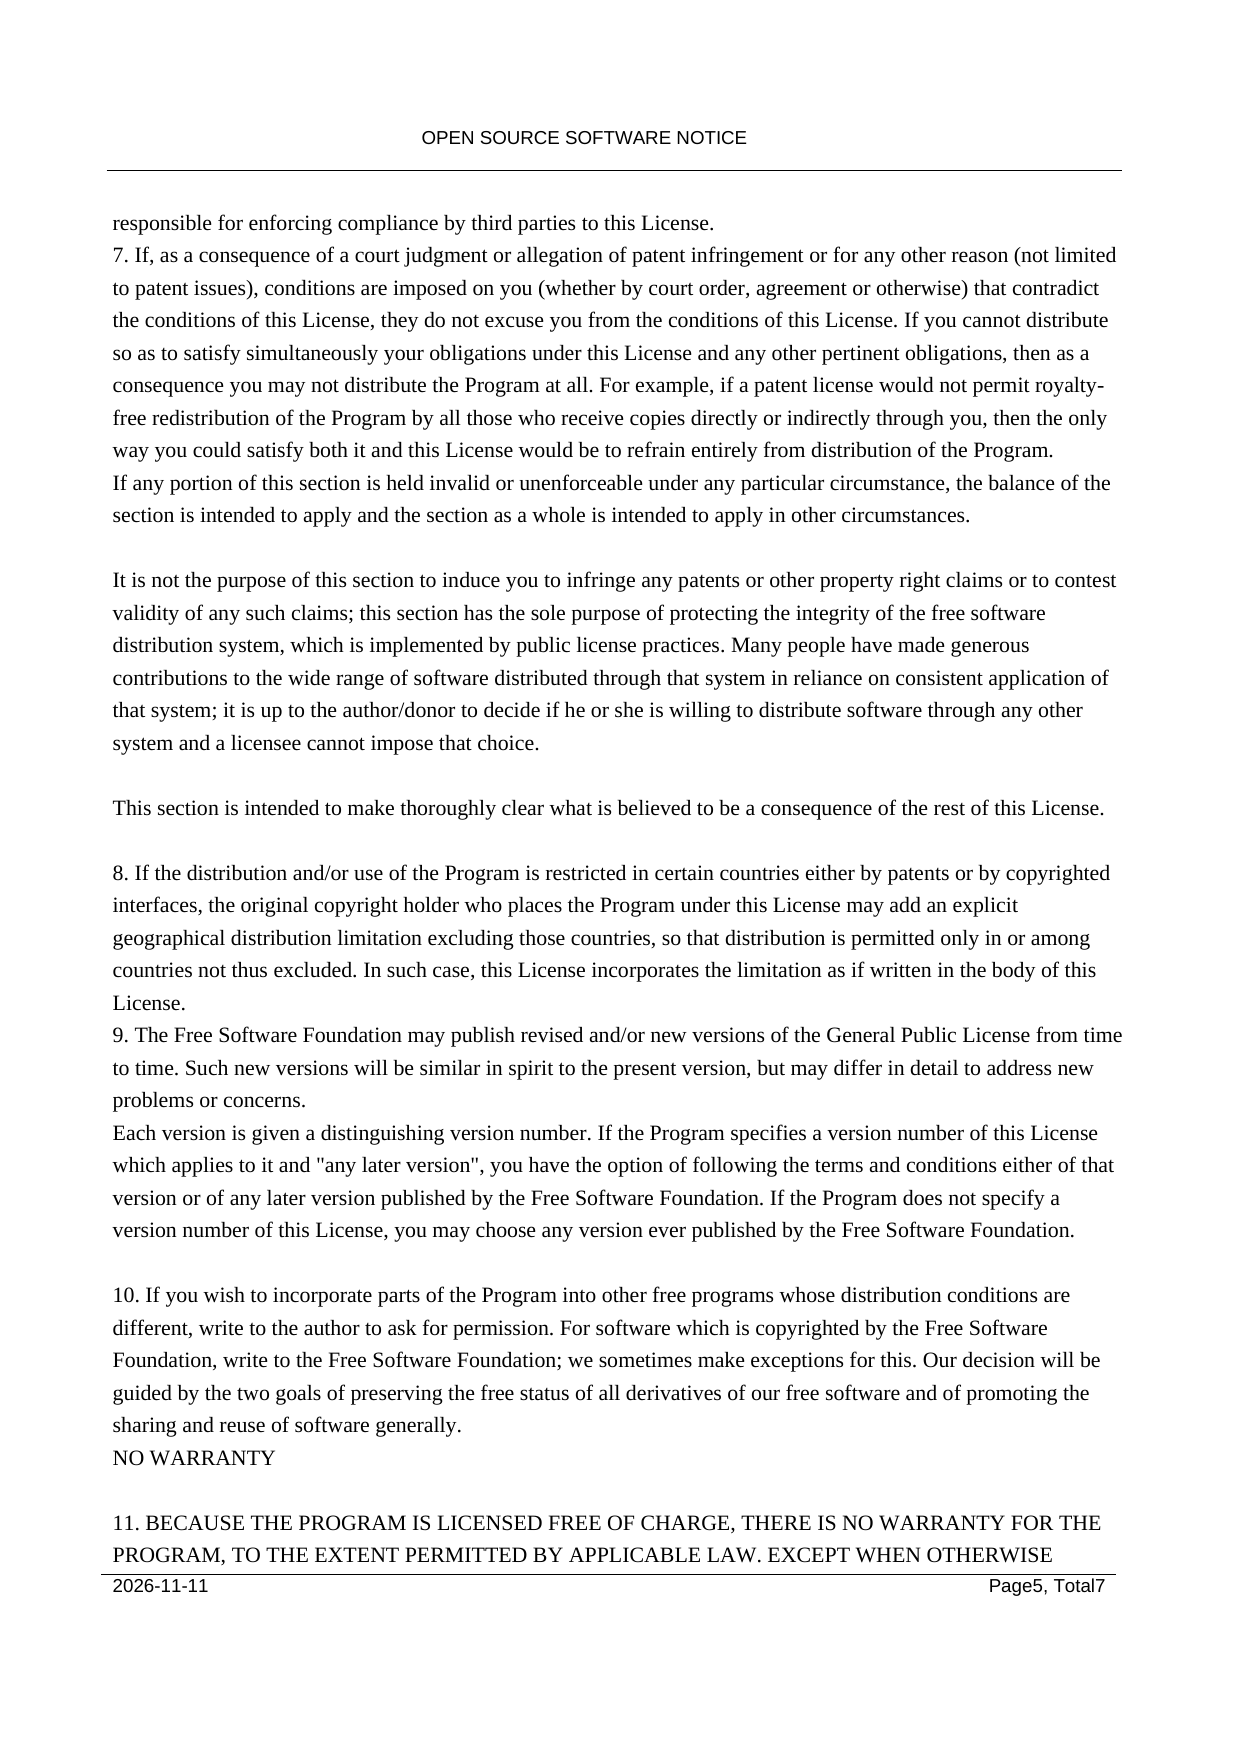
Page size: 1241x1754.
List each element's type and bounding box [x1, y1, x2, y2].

text [112, 206, 1128, 1571]
